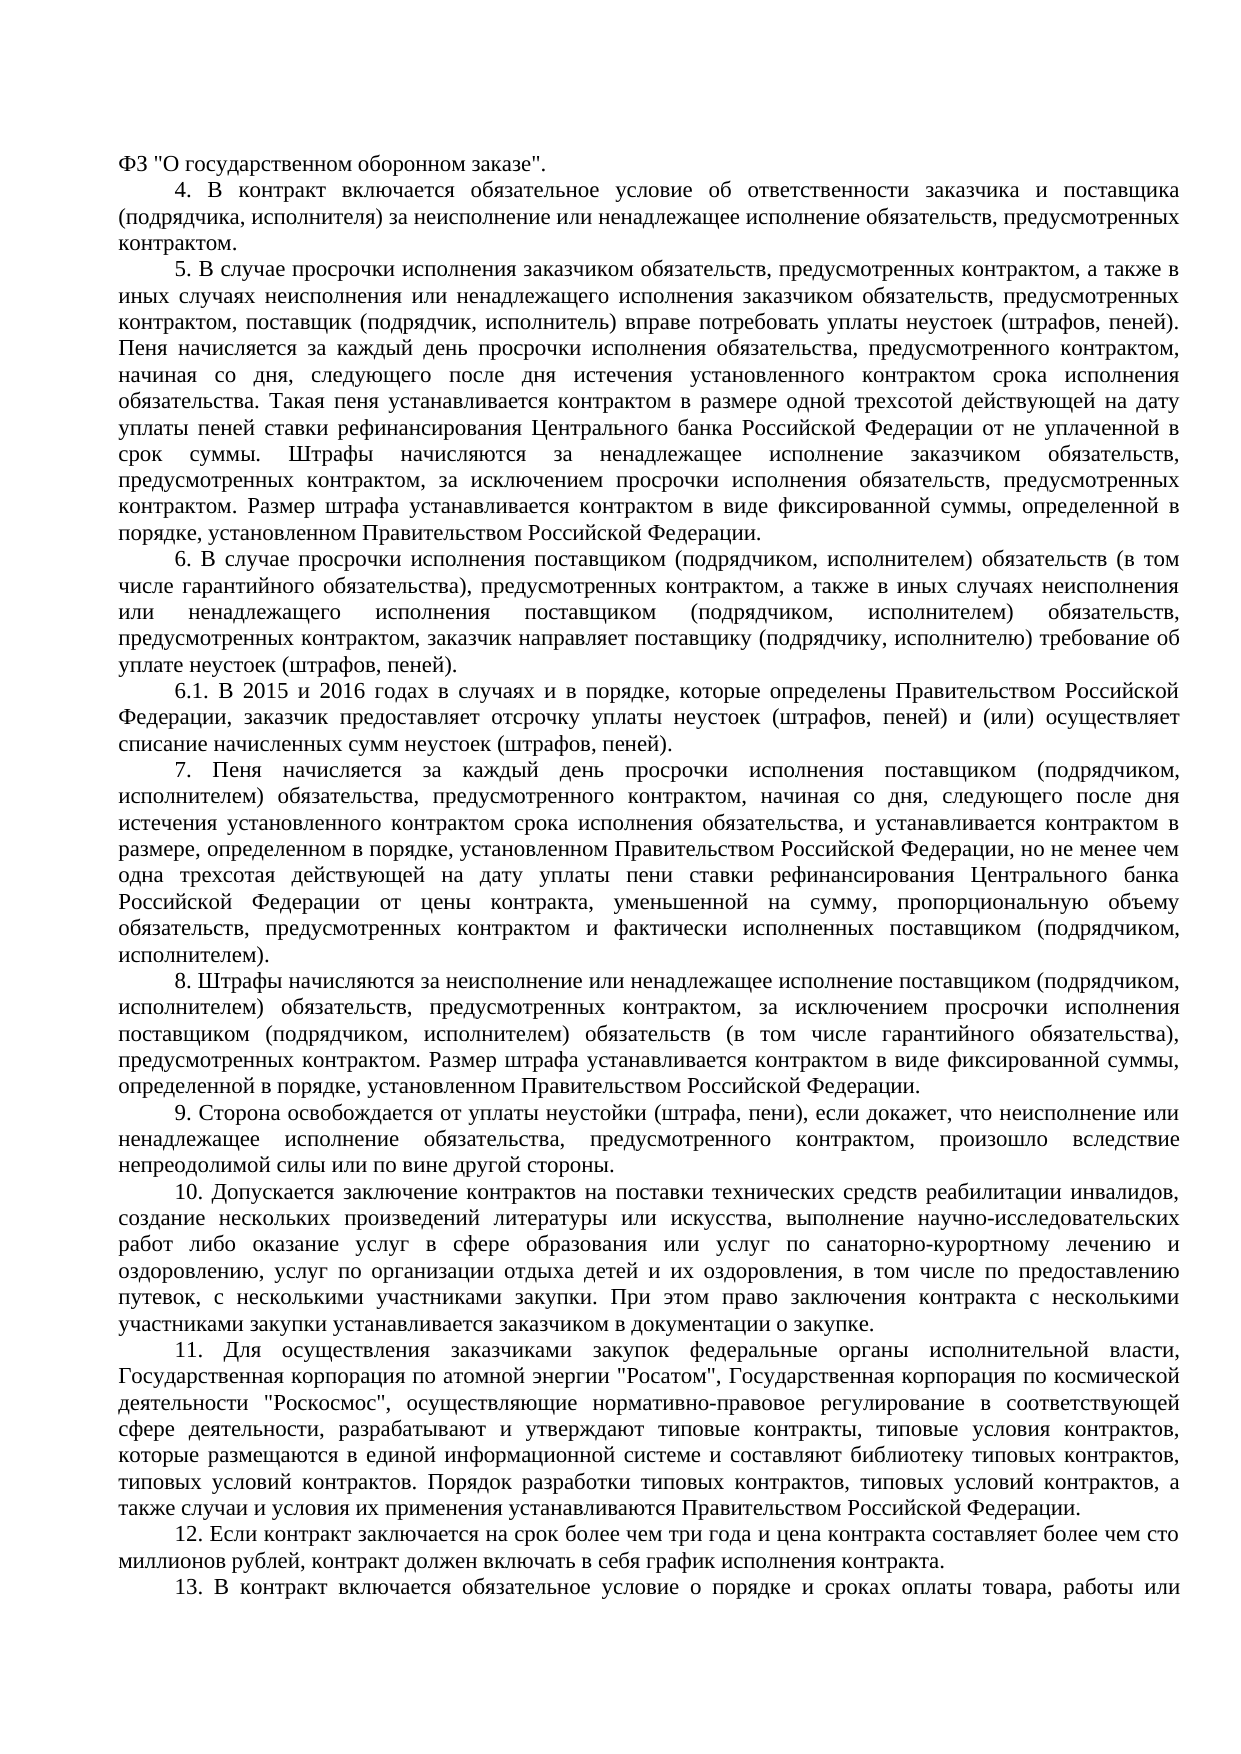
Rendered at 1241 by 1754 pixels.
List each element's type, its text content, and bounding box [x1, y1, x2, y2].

text 6.1. В 2015 и 2016 годах в случаях и в порядке, которые определены Правительством Российской Федерации, заказчик предоставляет отсрочку уплаты неустоек (штрафов, пеней) и (или) осуществляет списание начисленных сумм неустоек (штрафов, пеней). [118, 677, 1181, 756]
text 5. В случае просрочки исполнения заказчиком обязательств, предусмотренных контрактом, а также в иных случаях неисполнения или ненадлежащего исполнения заказчиком обязательств, предусмотренных контрактом, поставщик (подрядчик, исполнитель) вправе потребовать уплаты неустоек (штрафов, пеней). Пеня начисляется за каждый день просрочки исполнения обязательства, предусмотренного контрактом, начиная со дня, следующего после дня истечения установленного контрактом срока исполнения обязательства. Такая пеня устанавливается контрактом в размере одной трехсотой действующей на дату уплаты пеней ставки рефинансирования Центрального банка Российской Федерации от не уплаченной в срок суммы. Штрафы начисляются за ненадлежащее исполнение заказчиком обязательств, предусмотренных контрактом, за исключением просрочки исполнения обязательств, предусмотренных контрактом. Размер штрафа устанавливается контрактом в виде фиксированной суммы, определенной в порядке, установленном Правительством Российской Федерации. [118, 255, 1181, 545]
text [118, 150, 1181, 176]
text 4. В контракт включается обязательное условие об ответственности заказчика и поставщика (подрядчика, исполнителя) за неисполнение или ненадлежащее исполнение обязательств, предусмотренных контрактом. [118, 176, 1181, 255]
text 12. Если контракт заключается на срок более чем три года и цена контракта составляет более чем сто миллионов рублей, контракт должен включать в себя график исполнения контракта. [118, 1520, 1181, 1573]
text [118, 1573, 1181, 1599]
text 8. Штрафы начисляются за неисполнение или ненадлежащее исполнение поставщиком (подрядчиком, исполнителем) обязательств, предусмотренных контрактом, за исключением просрочки исполнения поставщиком (подрядчиком, исполнителем) обязательств (в том числе гарантийного обязательства), предусмотренных контрактом. Размер штрафа устанавливается контрактом в виде фиксированной суммы, определенной в порядке, установленном Правительством Российской Федерации. [118, 967, 1181, 1099]
text 9. Сторона освобождается от уплаты неустойки (штрафа, пени), если докажет, что неисполнение или ненадлежащее исполнение обязательства, предусмотренного контрактом, произошло вследствие непреодолимой силы или по вине другой стороны. [118, 1099, 1181, 1178]
text 7. Пеня начисляется за каждый день просрочки исполнения поставщиком (подрядчиком, исполнителем) обязательства, предусмотренного контрактом, начиная со дня, следующего после дня истечения установленного контрактом срока исполнения обязательства, и устанавливается контрактом в размере, определенном в порядке, установленном Правительством Российской Федерации, но не менее чем одна трехсотая действующей на дату уплаты пени ставки рефинансирования Центрального банка Российской Федерации от цены контракта, уменьшенной на сумму, пропорциональную объему обязательств, предусмотренных контрактом и фактически исполненных поставщиком (подрядчиком, исполнителем). [118, 756, 1181, 967]
text 11. Для осуществления заказчиками закупок федеральные органы исполнительной власти, Государственная корпорация по атомной энергии "Росатом", Государственная корпорация по космической деятельности "Роскосмос", осуществляющие нормативно-правовое регулирование в соответствующей сфере деятельности, разрабатывают и утверждают типовые контракты, типовые условия контрактов, которые размещаются в единой информационной системе и составляют библиотеку типовых контрактов, типовых условий контрактов. Порядок разработки типовых контрактов, типовых условий контрактов, а также случаи и условия их применения устанавливаются Правительством Российской Федерации. [118, 1336, 1181, 1520]
text 10. Допускается заключение контрактов на поставки технических средств реабилитации инвалидов, создание нескольких произведений литературы или искусства, выполнение научно-исследовательских работ либо оказание услуг в сфере образования или услуг по санаторно-курортному лечению и оздоровлению, услуг по организации отдыха детей и их оздоровления, в том числе по предоставлению путевок, с несколькими участниками закупки. При этом право заключения контракта с несколькими участниками закупки устанавливается заказчиком в документации о закупке. [118, 1178, 1181, 1336]
text 6. В случае просрочки исполнения поставщиком (подрядчиком, исполнителем) обязательств (в том числе гарантийного обязательства), предусмотренных контрактом, а также в иных случаях неисполнения или ненадлежащего исполнения поставщиком (подрядчиком, исполнителем) обязательств, предусмотренных контрактом, заказчик направляет поставщику (подрядчику, исполнителю) требование об уплате неустоек (штрафов, пеней). [118, 545, 1181, 677]
